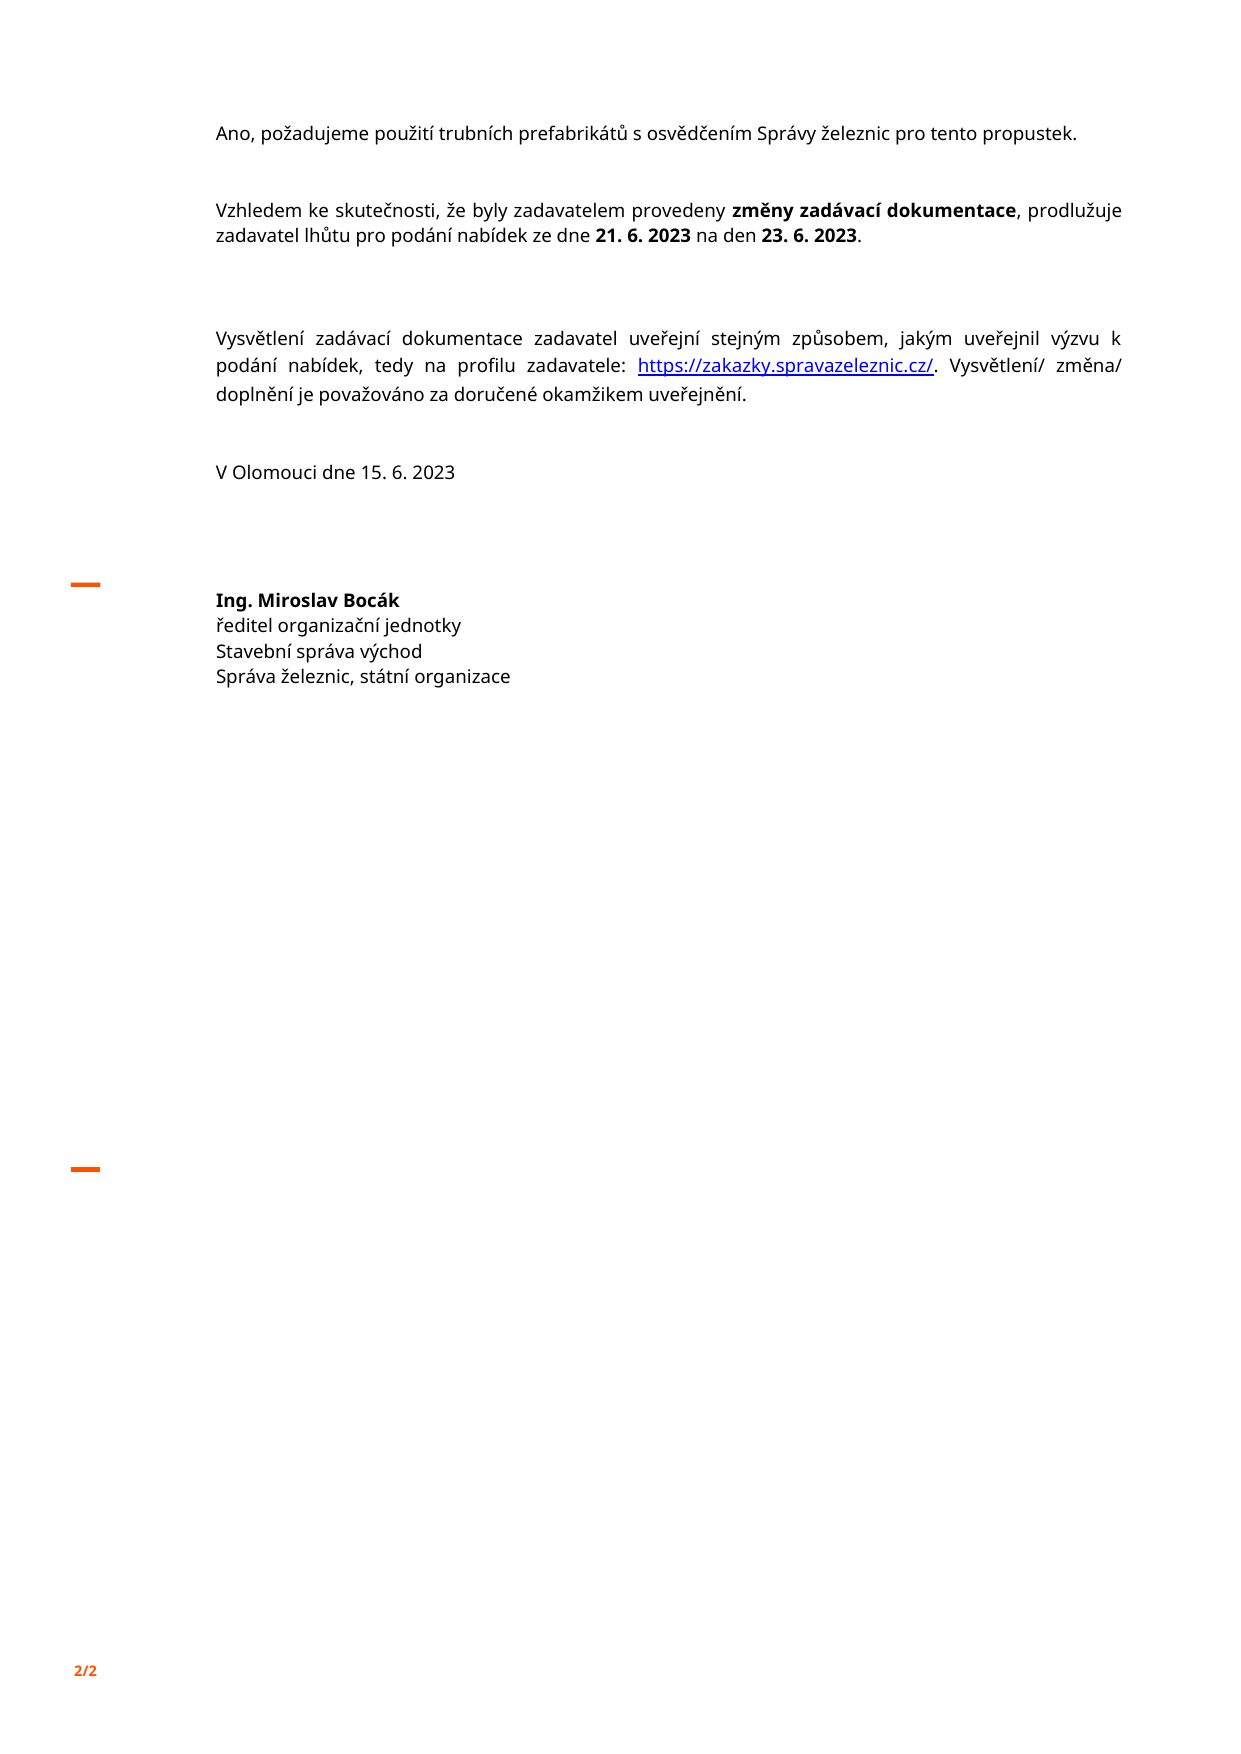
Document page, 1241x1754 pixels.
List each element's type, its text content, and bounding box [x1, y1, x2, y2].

text Vysvětlení zadávací dokumentace zadavatel uveřejní stejným způsobem, jakým uveřejnil výzvu k podání nabídek, tedy na profilu zadavatele: https://zakazky.spravazeleznic.cz/. Vysvětlení/ změna/ doplnění je považováno za doručené okamžikem uveřejnění. [216, 325, 1122, 406]
text Ing. Miroslav Bocák [216, 587, 1122, 612]
text Vzhledem ke skutečnosti, že byly zadavatelem provedeny změny zadávací dokumentace, prodlužuje zadavatel lhůtu pro podání nabídek ze dne 21. 6. 2023 na den 23. 6. 2023. [216, 197, 1122, 248]
text Ano, požadujeme použití trubních prefabrikátů s osvědčením Správy železnic pro tento propustek. [216, 121, 1122, 146]
text ředitel organizační jednotky [216, 612, 1122, 638]
text Stavební správa východ [216, 638, 1122, 663]
text V Olomouci dne 15. 6. 2023 [216, 459, 1122, 485]
text Správa železnic, státní organizace [216, 663, 1122, 689]
